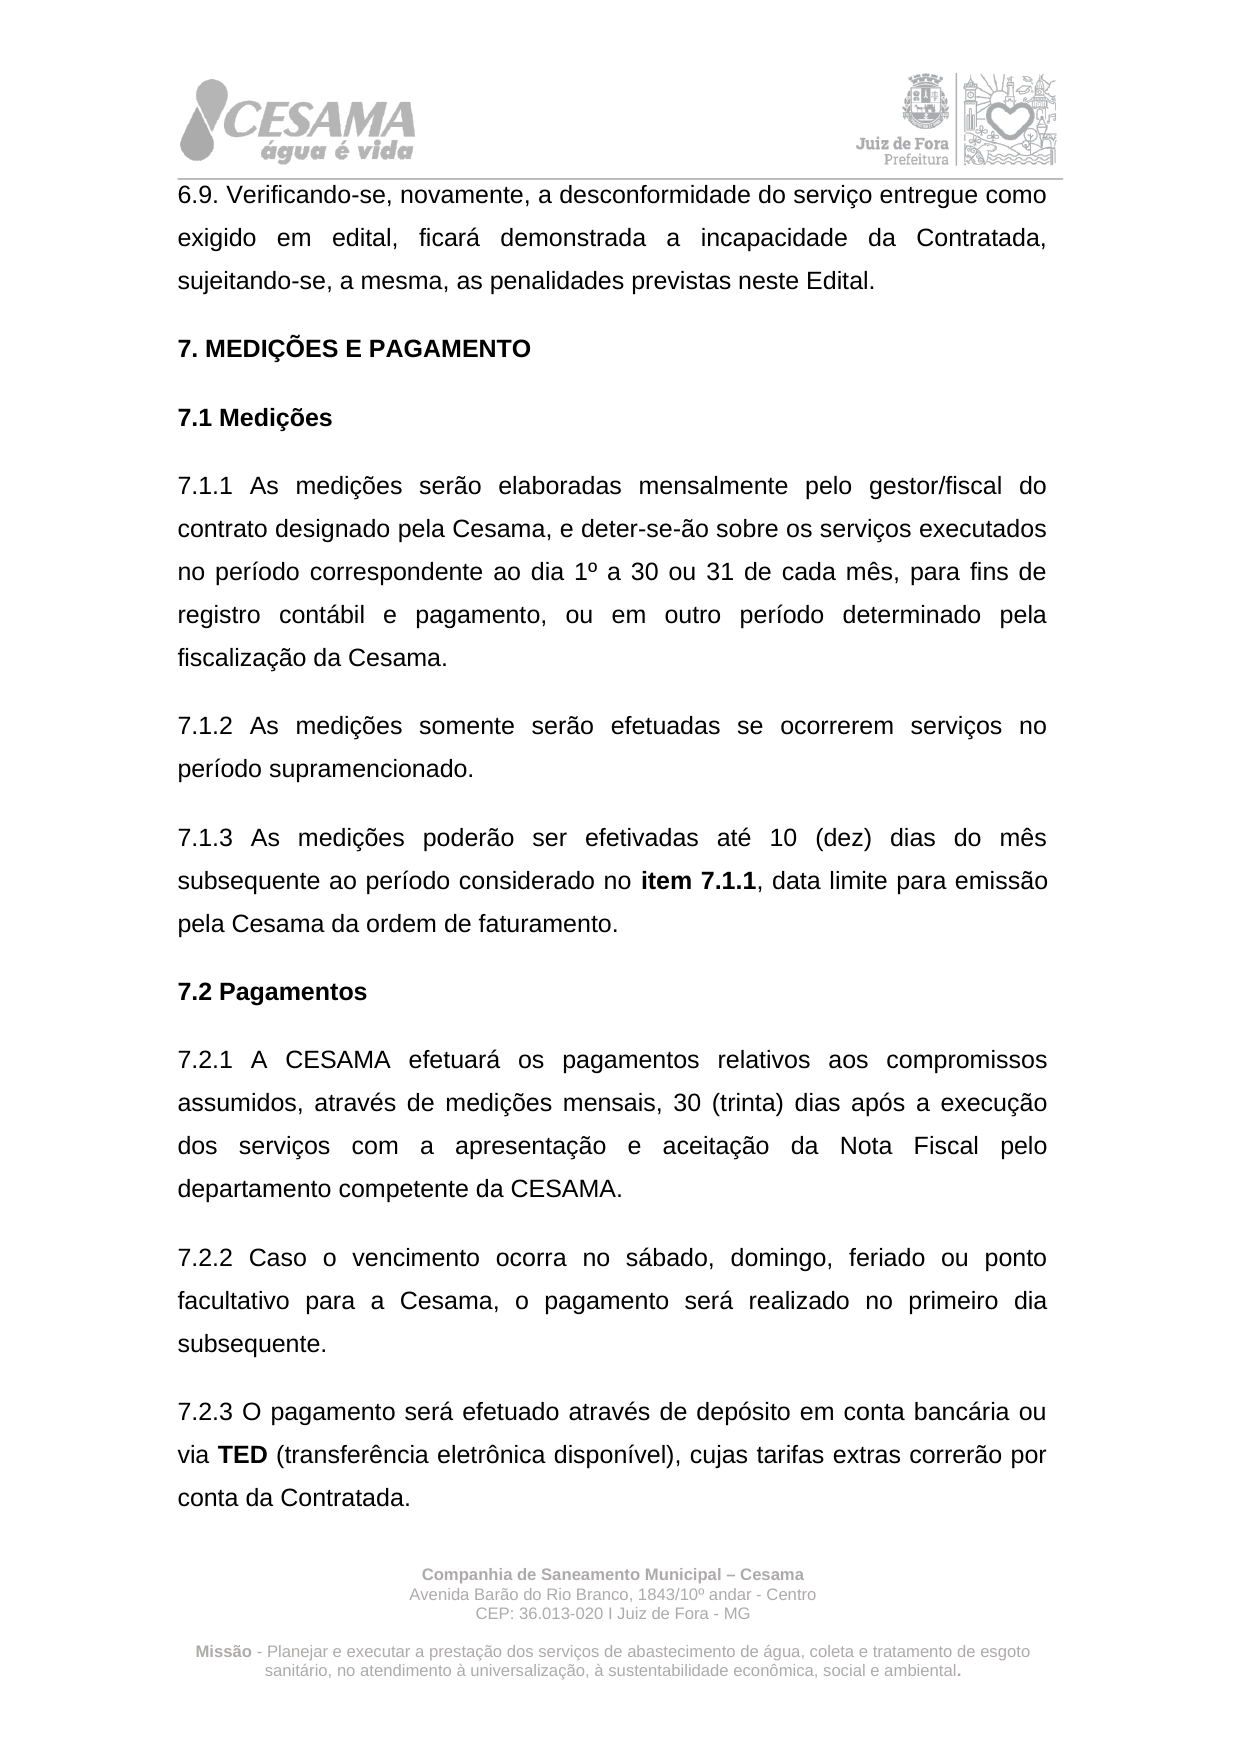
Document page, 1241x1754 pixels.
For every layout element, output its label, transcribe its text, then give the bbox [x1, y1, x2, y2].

text 7.1.2 As medições somente serão efetuadas se ocorrerem serviços no período supramencionado. [177, 711, 1048, 783]
text 7.2.3 O pagamento será efetuado através de depósito em conta bancária ou via TED (transferência eletrônica disponível), cujas tarifas extras correrão por conta da Contratada. [177, 1397, 1048, 1512]
text 7.1.1 As medições serão elaboradas mensalmente pelo gestor/fiscal do contrato designado pela Cesama, e deter-se-ão sobre os serviços executados no período correspondente ao dia 1º a 30 ou 31 de cada mês, para fins de registro contábil e pagamento, ou em outro período determinado pela fiscalização da Cesama. [177, 471, 1048, 672]
picture [177, 73, 1064, 180]
text 7.1 Medições [177, 402, 1048, 431]
text 7.2.2 Caso o vencimento ocorra no sábado, domingo, feriado ou ponto facultativo para a Cesama, o pagamento será realizado no primeiro dia subsequente. [177, 1242, 1048, 1357]
text 7. MEDIÇÕES E PAGAMENTO [177, 334, 1048, 363]
text 7.2 Pagamentos [177, 977, 1048, 1006]
text 6.9. Verificando-se, novamente, a desconformidade do serviço entregue como exigido em edital, ficará demonstrada a incapacidade da Contratada, sujeitando-se, a mesma, as penalidades previstas neste Edital. [177, 180, 1048, 295]
text 7.1.3 As medições poderão ser efetivadas até 10 (dez) dias do mês subsequente ao período considerado no item 7.1.1, data limite para emissão pela Cesama da ordem de faturamento. [177, 822, 1048, 937]
text 7.2.1 A CESAMA efetuará os pagamentos relativos aos compromissos assumidos, através de medições mensais, 30 (trinta) dias após a execução dos serviços com a apresentação e aceitação da Nota Fiscal pelo departamento competente da CESAMA. [177, 1045, 1048, 1203]
